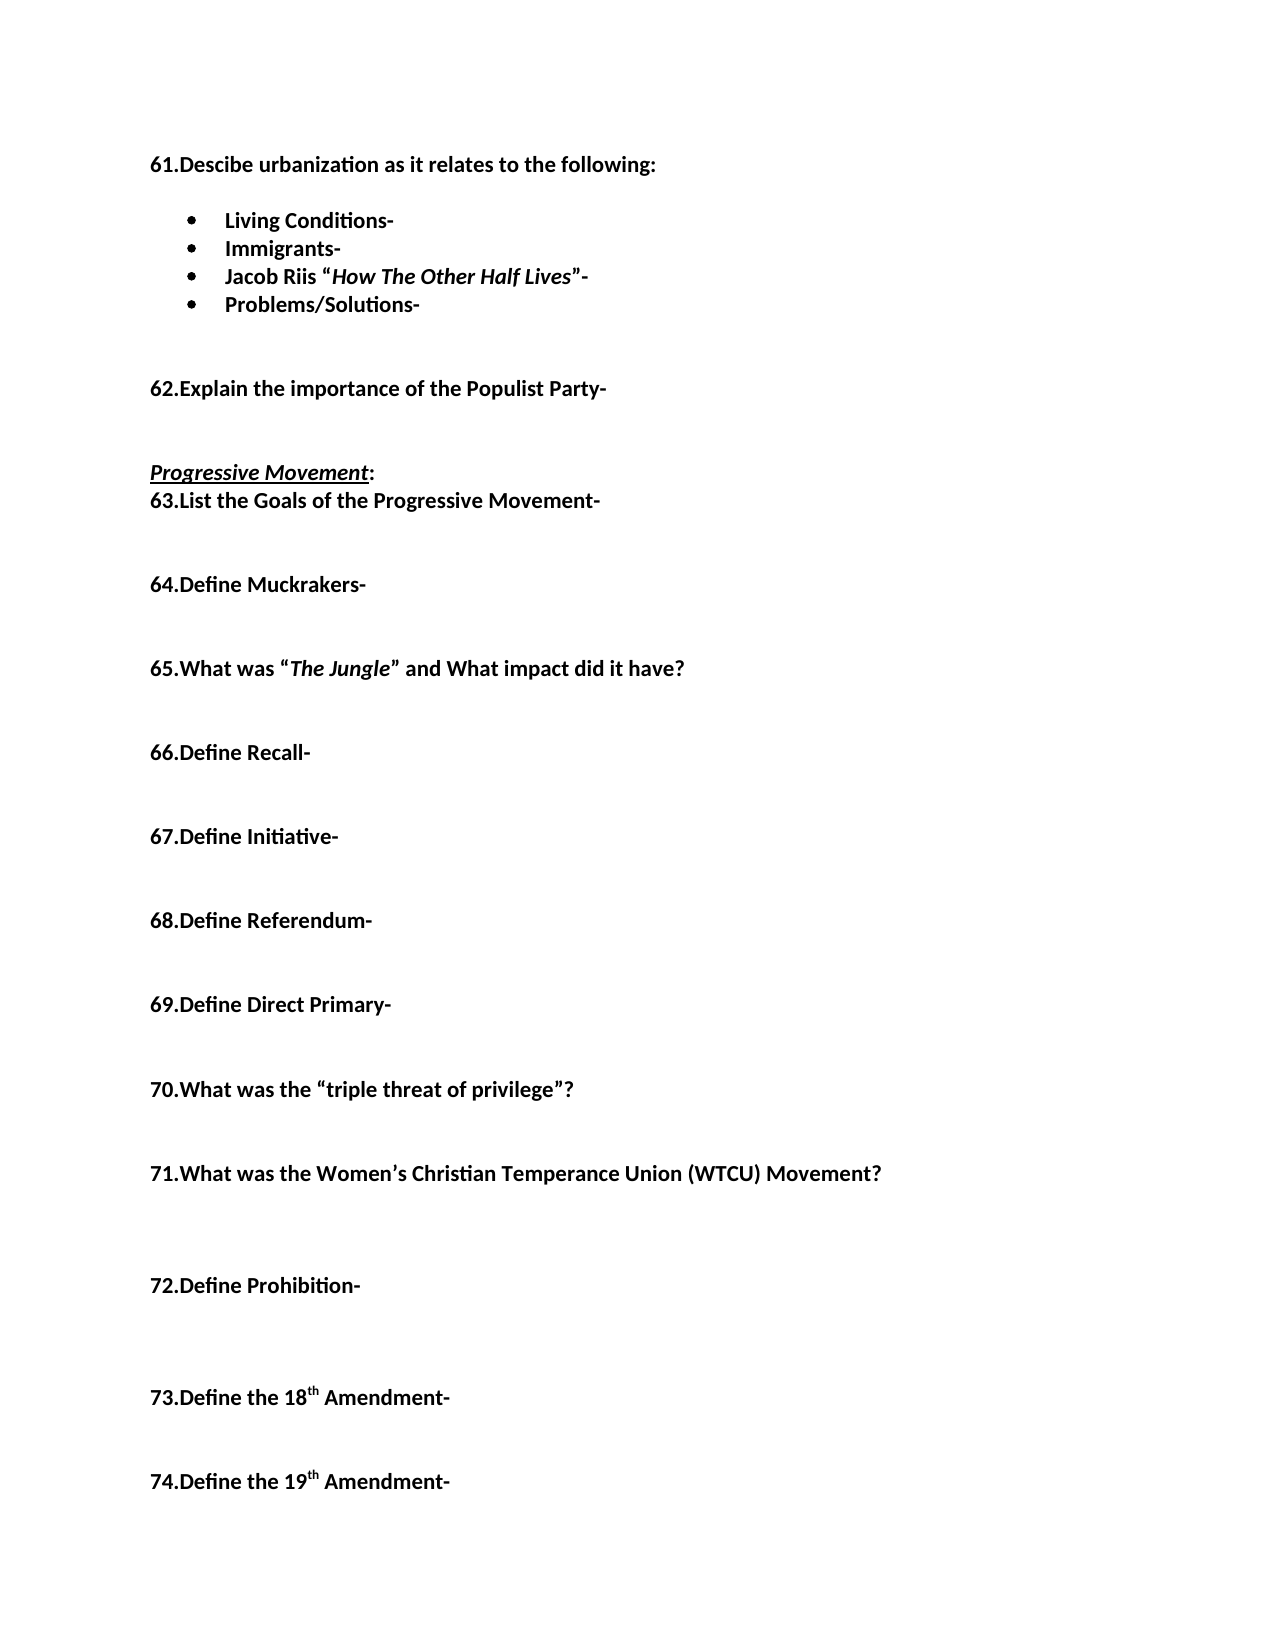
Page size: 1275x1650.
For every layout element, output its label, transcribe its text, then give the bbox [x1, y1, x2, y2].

list Problems/Solutions- [187, 290, 1125, 318]
list Jacob Riis “How The Other Half Lives”- [187, 262, 1125, 290]
text 69.Define Direct Primary- [150, 991, 1125, 1019]
text 73.Define the 18th Amendment- [150, 1383, 1125, 1411]
text 66.Define Recall- [150, 738, 1125, 766]
text 62.Explain the importance of the Populist Party- [150, 374, 1125, 402]
text 65.What was “The Jungle” and What impact did it have? [150, 654, 1125, 682]
text Progressive Movement: [150, 458, 1125, 486]
text 71.What was the Women’s Christian Temperance Union (WTCU) Movement? [150, 1159, 1125, 1187]
text 74.Define the 19th Amendment- [150, 1467, 1125, 1495]
list Living Conditions- [187, 206, 1125, 234]
text 63.List the Goals of the Progressive Movement- [150, 486, 1125, 514]
text 61.Descibe urbanization as it relates to the following: [150, 150, 1125, 178]
text 70.What was the “triple threat of privilege”? [150, 1075, 1125, 1103]
text 68.Define Referendum- [150, 907, 1125, 934]
text 64.Define Muckrakers- [150, 570, 1125, 598]
list Immigrants- [187, 234, 1125, 262]
text 67.Define Initiative- [150, 822, 1125, 851]
text 72.Define Prohibition- [150, 1271, 1125, 1299]
